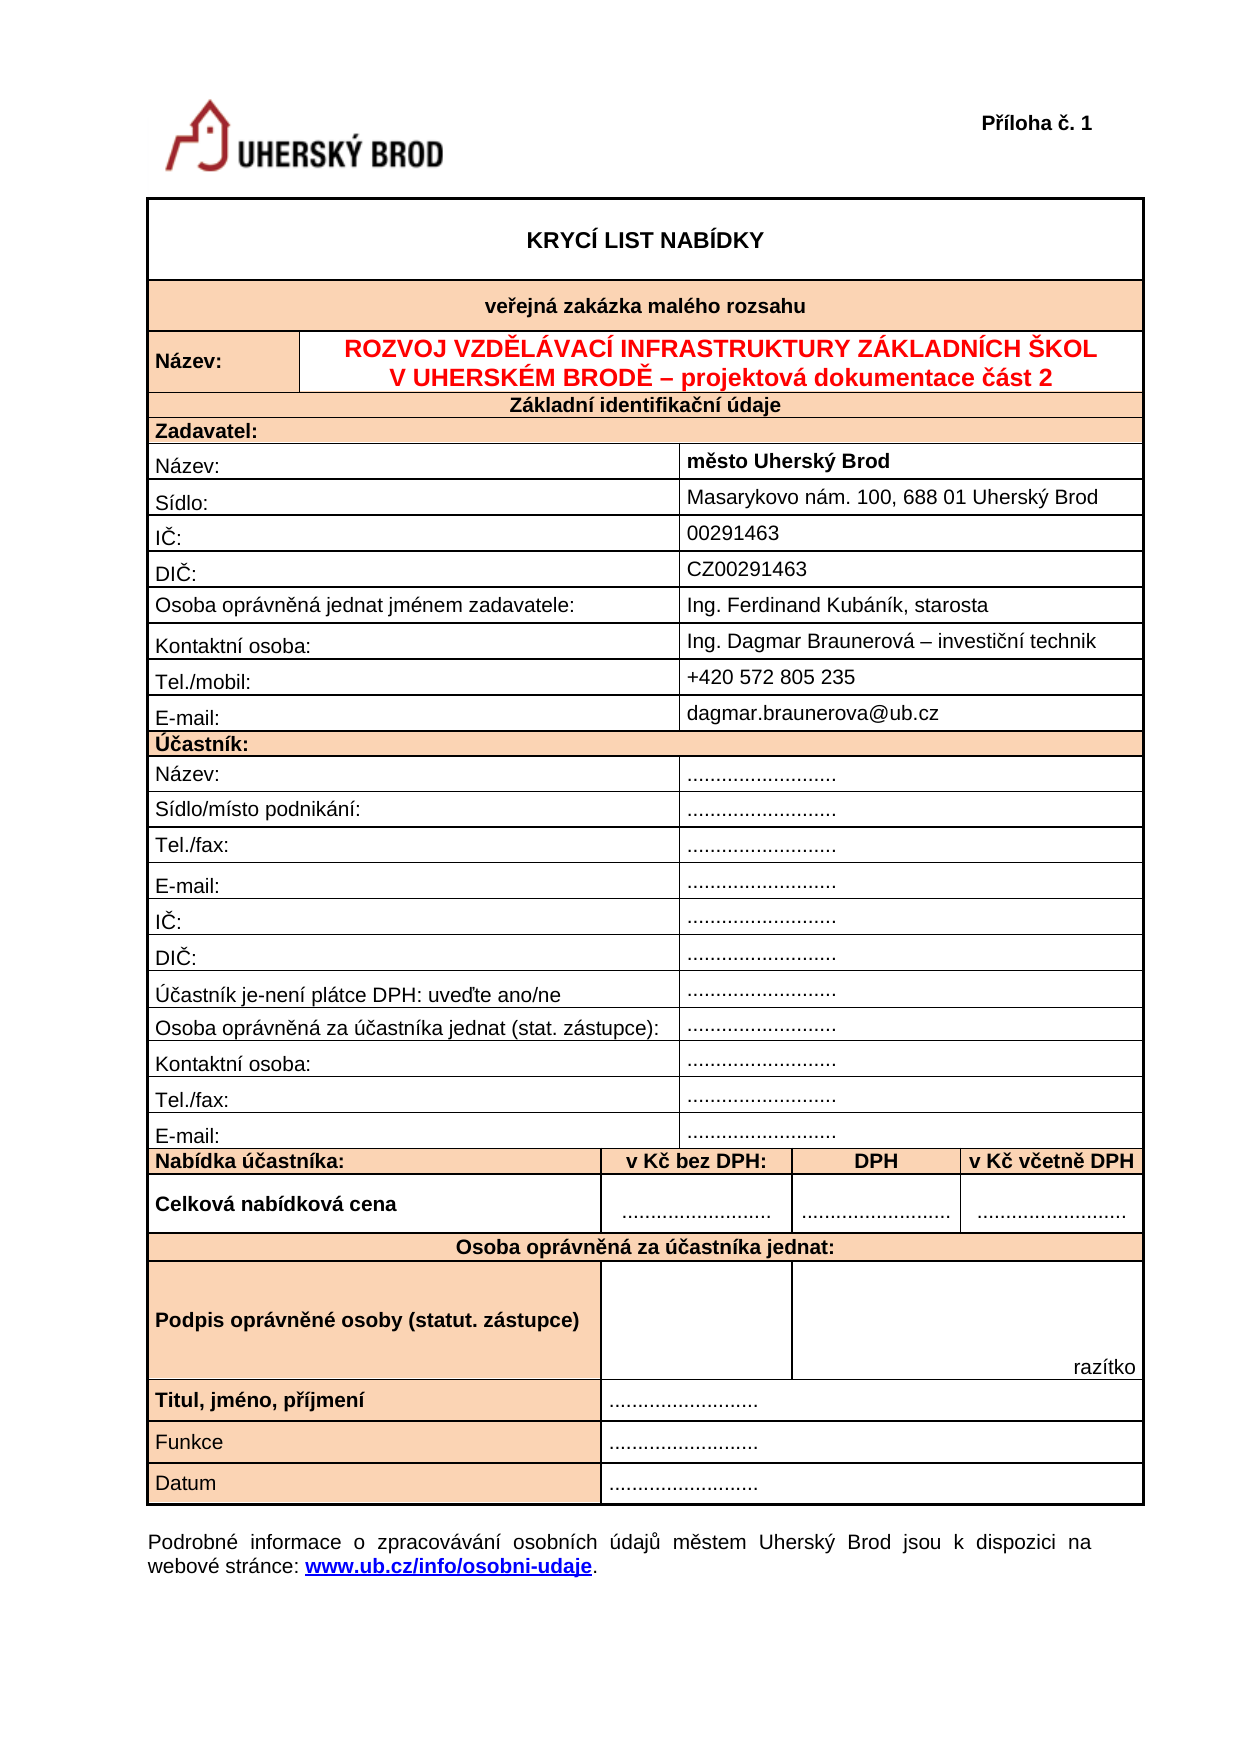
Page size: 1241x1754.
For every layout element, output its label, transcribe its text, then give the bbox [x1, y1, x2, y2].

table_cell Zadavatel: [149, 418, 1142, 442]
table_cell .......................... [680, 792, 1142, 826]
table_cell 00291463 [680, 516, 1142, 550]
table_cell Masarykovo nám. 100, 688 01 Uherský Brod [680, 480, 1142, 514]
table_cell .......................... [680, 828, 1142, 862]
table_cell .......................... [680, 1077, 1142, 1112]
table_cell Ing. Dagmar Braunerová – investiční technik [680, 624, 1142, 658]
table_cell Osoba oprávněná jednat jménem zadavatele: [149, 588, 679, 622]
table_cell .......................... [961, 1175, 1142, 1232]
table_cell .......................... [680, 757, 1142, 791]
table_cell .......................... [602, 1175, 791, 1232]
table_cell Tel./fax: [149, 828, 679, 862]
table_cell Tel./fax: [149, 1077, 679, 1112]
table_cell DPH [793, 1149, 960, 1173]
table_cell .......................... [602, 1380, 1142, 1420]
table_cell .......................... [680, 935, 1142, 969]
table_cell ROZVOJ VZDĚLÁVACÍ INFRASTRUKTURY ZÁKLADNÍCH ŠKOL V UHERSKÉM BRODĚ – projektová dokumentace část 2 [300, 332, 1142, 391]
table_cell Funkce [149, 1422, 600, 1462]
table_cell Tel./mobil: [149, 660, 679, 694]
table_cell v Kč včetně DPH [961, 1149, 1142, 1173]
table_cell DIČ: [149, 552, 679, 586]
table_cell E-mail: [149, 696, 679, 730]
table_cell Název: [149, 332, 299, 391]
table_cell .......................... [680, 1008, 1142, 1040]
table_cell .......................... [680, 863, 1142, 898]
text Podrobné informace o zpracovávání osobních údajů městem Uherský Brod jsou k dispozici na webové stránce: www.ub.cz/info/osobni-udaje. [148, 1529, 1092, 1577]
table_cell .......................... [680, 1041, 1142, 1076]
table_cell Základní identifikační údaje [149, 393, 1142, 417]
table_cell .......................... [680, 899, 1142, 933]
table_cell IČ: [149, 516, 679, 550]
table_cell E-mail: [149, 863, 679, 898]
table_cell .......................... [602, 1464, 1142, 1502]
table_cell Celková nabídková cena [149, 1175, 600, 1232]
table_cell .......................... [680, 971, 1142, 1007]
table_cell Sídlo/místo podnikání: [149, 792, 679, 826]
table_cell Ing. Ferdinand Kubáník, starosta [680, 588, 1142, 622]
table_cell Osoba oprávněná za účastníka jednat (stat. zástupce): [149, 1008, 679, 1040]
table_cell Účastník: [149, 732, 1142, 755]
table_cell razítko [793, 1262, 1142, 1378]
table_cell Účastník je-není plátce DPH: uveďte ano/ne [149, 971, 679, 1007]
table_cell +420 572 805 235 [680, 660, 1142, 694]
table_cell Nabídka účastníka: [149, 1149, 600, 1173]
table_cell Kontaktní osoba: [149, 1041, 679, 1076]
table_cell Titul, jméno, příjmení [149, 1380, 600, 1420]
table_cell IČ: [149, 899, 679, 933]
table_cell Datum [149, 1464, 600, 1502]
table_cell Kontaktní osoba: [149, 624, 679, 658]
table_header KRYCÍ LIST NABÍDKY [149, 200, 1142, 279]
table_cell Název: [149, 757, 679, 791]
table_cell Sídlo: [149, 480, 679, 514]
table_cell město Uherský Brod [680, 444, 1142, 478]
picture [147, 73, 463, 197]
table_cell DIČ: [149, 935, 679, 969]
table_cell CZ00291463 [680, 552, 1142, 586]
table_cell .......................... [793, 1175, 960, 1232]
table_cell Název: [149, 444, 679, 478]
table_cell [602, 1262, 791, 1378]
table_cell .......................... [680, 1113, 1142, 1148]
table_cell Podpis oprávněné osoby (statut. zástupce) [149, 1262, 600, 1378]
table_cell v Kč bez DPH: [602, 1149, 791, 1173]
table_cell veřejná zakázka malého rozsahu [149, 281, 1142, 330]
table_cell .......................... [602, 1422, 1142, 1462]
table_cell Osoba oprávněná za účastníka jednat: [149, 1234, 1142, 1260]
table_cell dagmar.braunerova@ub.cz [680, 696, 1142, 730]
table_cell E-mail: [149, 1113, 679, 1148]
